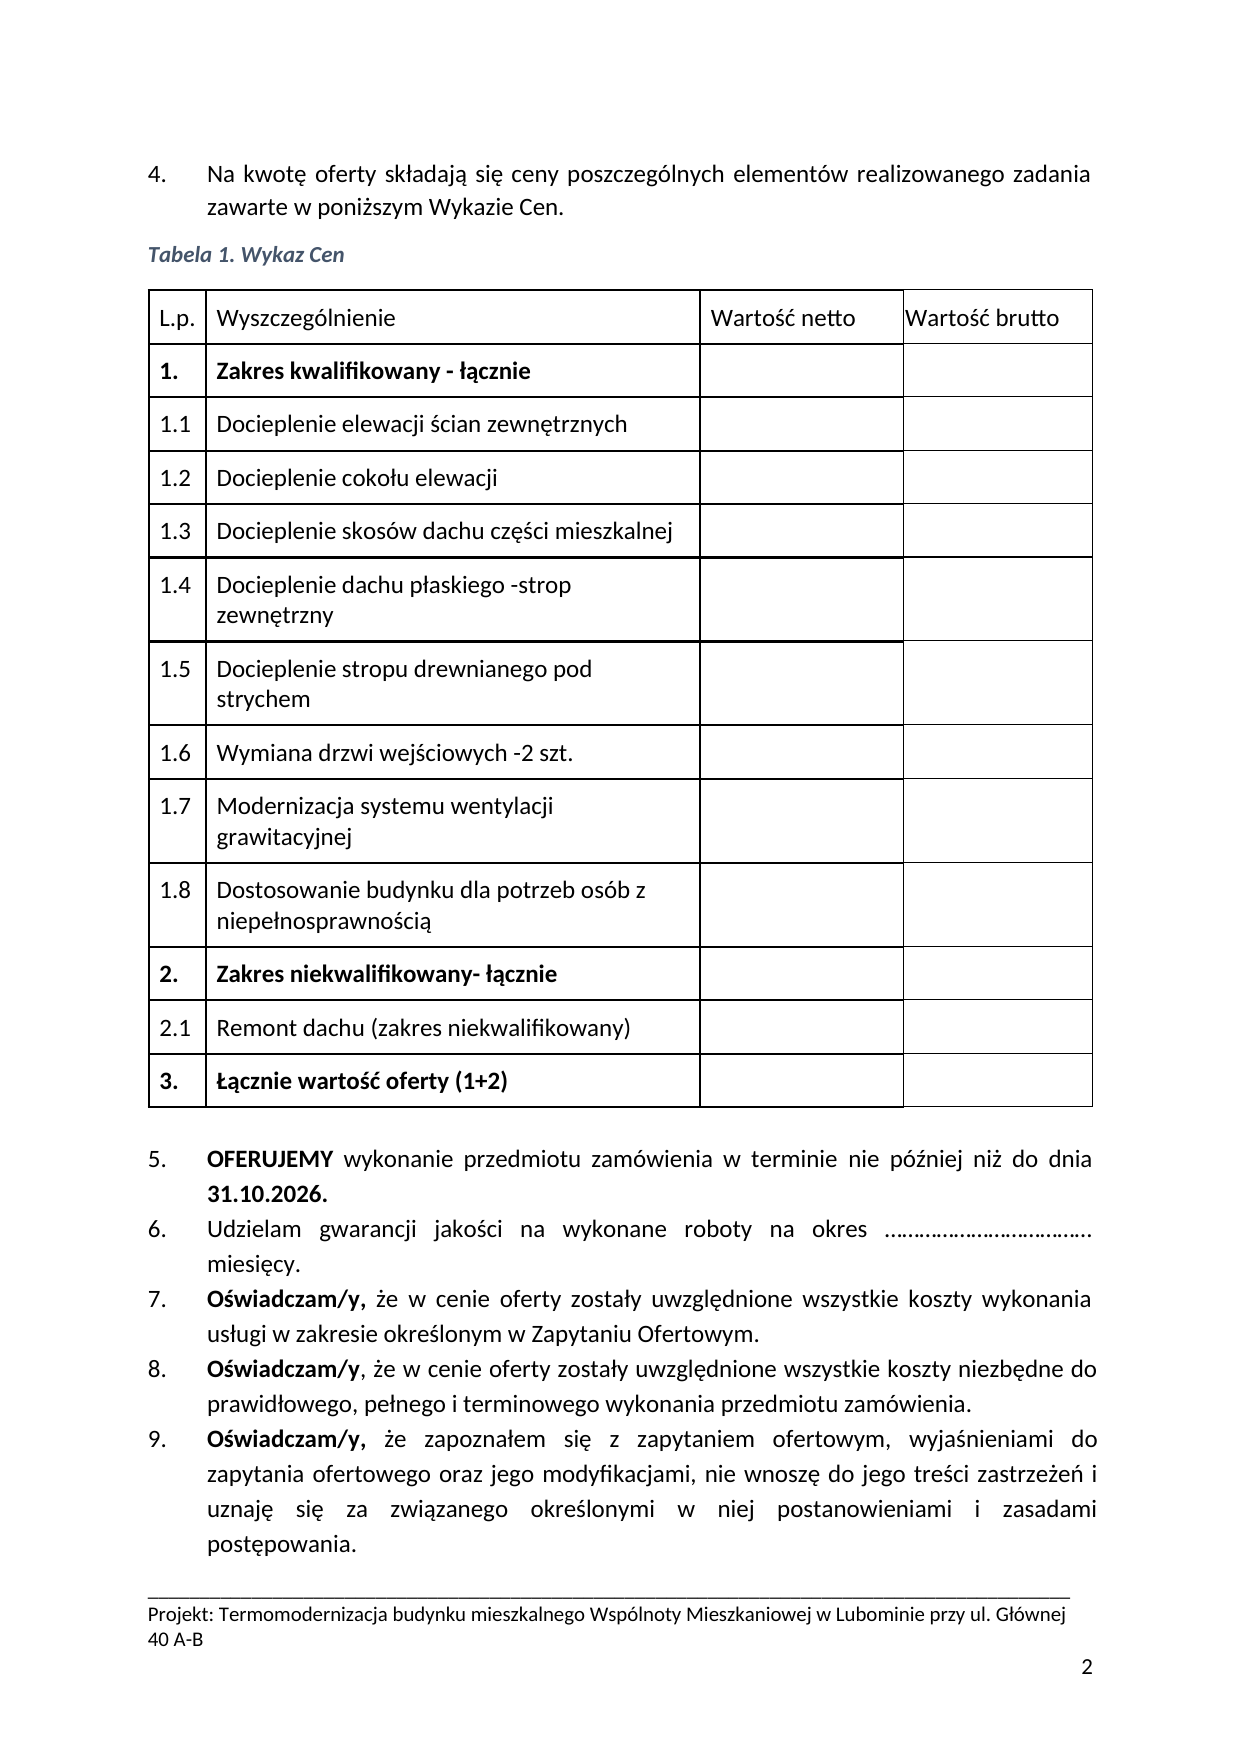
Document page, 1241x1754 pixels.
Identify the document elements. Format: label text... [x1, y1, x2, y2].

list Udzielam gwarancji jakości na wykonane roboty na okres ……………………………… miesięcy. [148, 1213, 1092, 1279]
table_cell 3. [150, 1055, 205, 1106]
table_cell Modernizacja systemu wentylacji grawitacyjnej [207, 780, 699, 862]
table_cell Docieplenie skosów dachu części mieszkalnej [207, 505, 699, 556]
table_cell 1.5 [150, 643, 205, 724]
table_cell [701, 864, 903, 946]
table_cell [904, 725, 1092, 778]
table_cell 1.4 [150, 559, 205, 640]
table_cell 1.1 [150, 398, 205, 449]
table_cell 1. [150, 345, 205, 396]
table_cell 2. [150, 948, 205, 999]
table_cell Remont dachu (zakres niekwalifikowany) [207, 1001, 699, 1053]
table_cell [701, 948, 903, 999]
table_cell [701, 559, 903, 640]
table_cell 1.7 [150, 780, 205, 862]
table_cell [701, 1055, 903, 1106]
table_cell [904, 344, 1092, 396]
text Tabela 1. Wykaz Cen [148, 240, 1092, 268]
list Oświadczam/y, że zapoznałem się z zapytaniem ofertowym, wyjaśnieniami do zapytania ofertowego oraz jego modyfikacjami, nie wnoszę do jego treści zastrzeżeń i uznaję się za związanego określonymi w niej postanowieniami i zasadami postępowania. [148, 1423, 1098, 1559]
table_cell 1.8 [150, 864, 205, 946]
table_cell 1.3 [150, 505, 205, 556]
table_cell [701, 452, 903, 503]
table_cell Zakres kwalifikowany - łącznie [207, 345, 699, 396]
table_cell [904, 1000, 1092, 1053]
table_cell [904, 1054, 1092, 1106]
table_header Wartość brutto [904, 290, 1092, 343]
table_cell [701, 643, 903, 724]
table_cell Wymiana drzwi wejściowych -2 szt. [207, 726, 699, 778]
table_cell [701, 345, 903, 396]
table_cell [904, 504, 1092, 556]
table_header Wartość netto [701, 291, 903, 343]
table_header Wyszczególnienie [207, 291, 699, 343]
table_cell Łącznie wartość oferty (1+2) [207, 1055, 699, 1106]
table_cell Docieplenie elewacji ścian zewnętrznych [207, 398, 699, 449]
table_cell Docieplenie stropu drewnianego pod strychem [207, 643, 699, 724]
table_cell 2.1 [150, 1001, 205, 1053]
table_cell 1.6 [150, 726, 205, 778]
table_header L.p. [150, 291, 205, 343]
table_cell Dostosowanie budynku dla potrzeb osób z niepełnosprawnością [207, 864, 699, 946]
table_cell Docieplenie cokołu elewacji [207, 452, 699, 503]
table_cell [701, 726, 903, 778]
table_cell [904, 641, 1092, 724]
table_cell [904, 558, 1092, 640]
list Na kwotę oferty składają się ceny poszczególnych elementów realizowanego zadania zawarte w poniższym Wykazie Cen. [148, 158, 1092, 221]
table_cell [701, 780, 903, 862]
list Oświadczam/y, że w cenie oferty zostały uwzględnione wszystkie koszty niezbędne do prawidłowego, pełnego i terminowego wykonania przedmiotu zamówienia. [148, 1353, 1098, 1419]
table_cell Zakres niekwalifikowany- łącznie [207, 948, 699, 999]
table_cell [904, 779, 1092, 862]
table_cell Docieplenie dachu płaskiego -strop zewnętrzny [207, 559, 699, 640]
table_cell [904, 397, 1092, 449]
table_cell [904, 451, 1092, 503]
table_cell [701, 398, 903, 449]
list OFERUJEMY wykonanie przedmiotu zamówienia w terminie nie później niż do dnia 31.10.2026. [148, 1143, 1092, 1209]
table_cell [904, 947, 1092, 999]
table_cell [701, 1001, 903, 1053]
table_cell [701, 505, 903, 556]
table_cell 1.2 [150, 452, 205, 503]
table_cell [904, 863, 1092, 946]
list Oświadczam/y, że w cenie oferty zostały uwzględnione wszystkie koszty wykonania usługi w zakresie określonym w Zapytaniu Ofertowym. [148, 1283, 1092, 1349]
